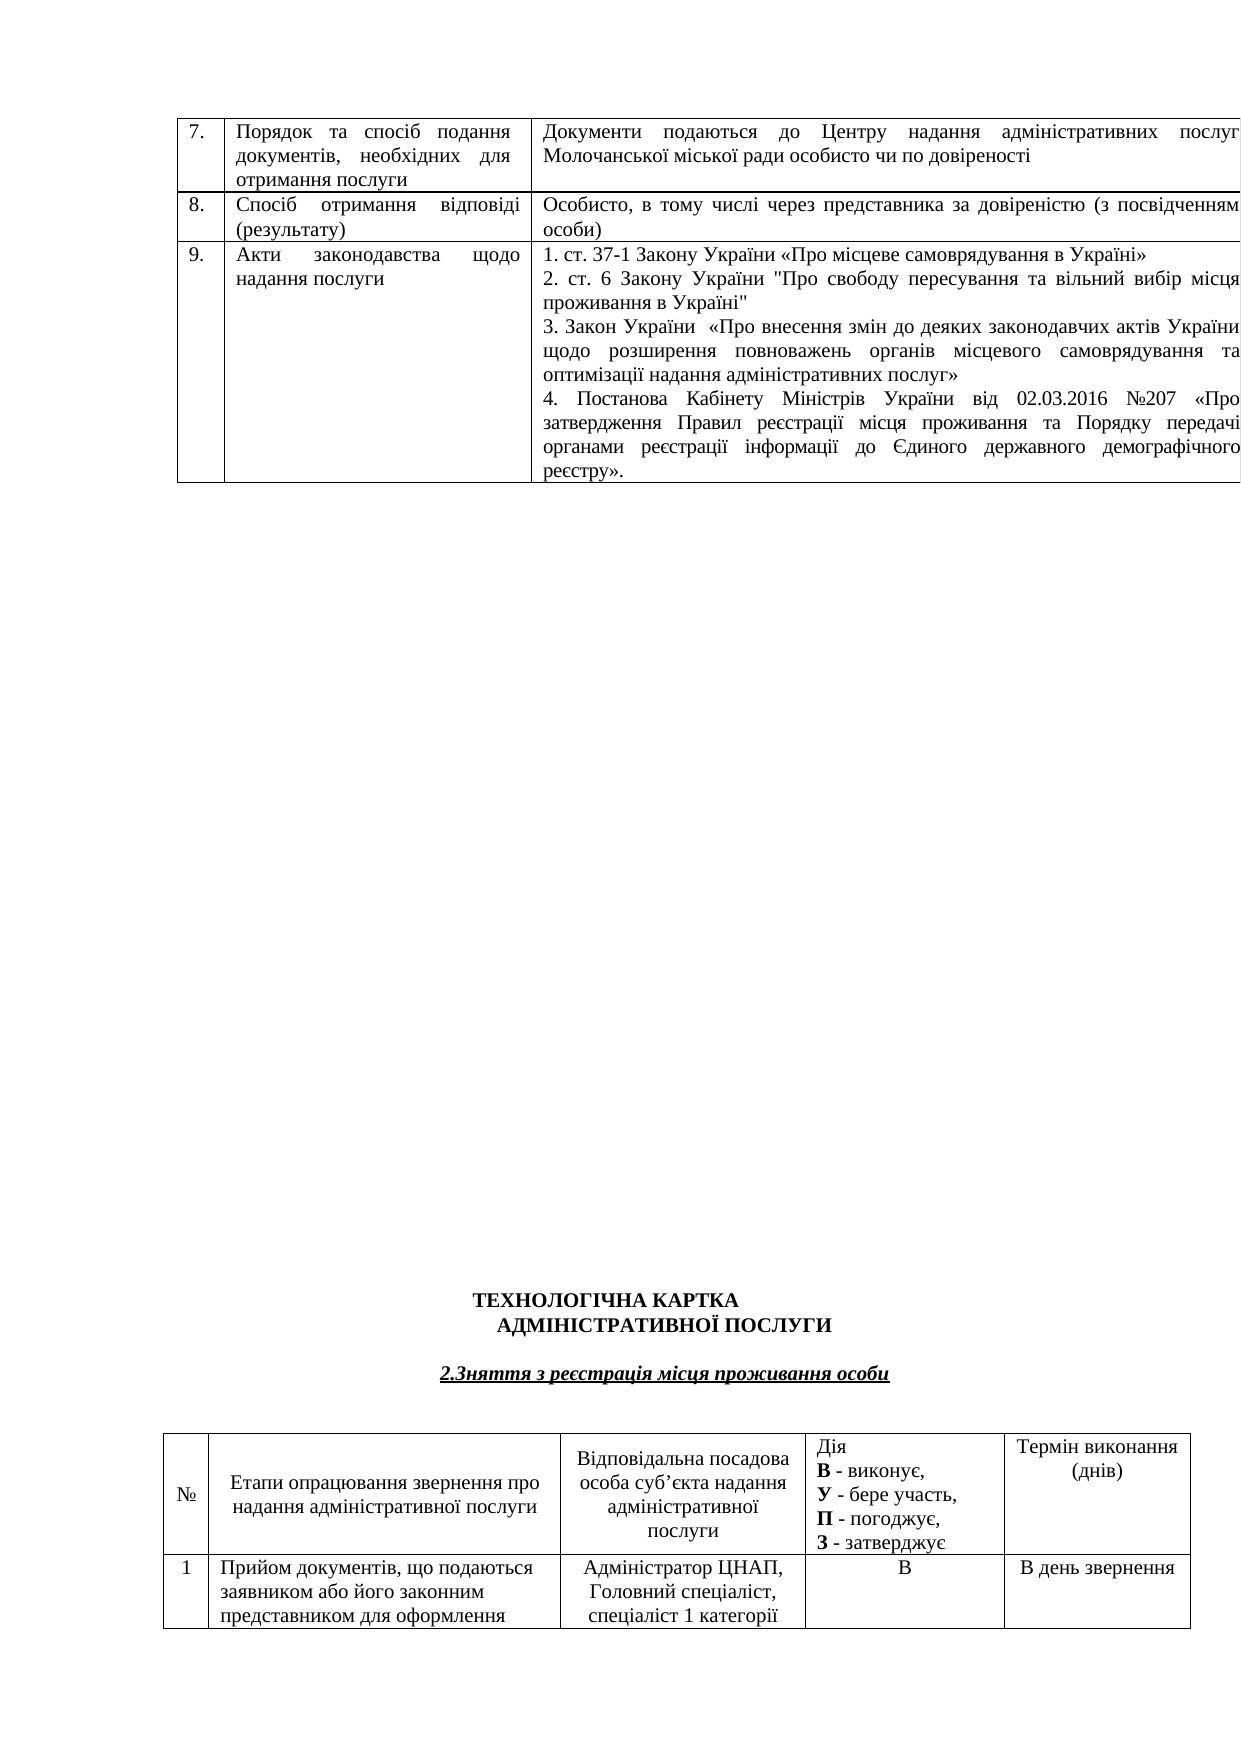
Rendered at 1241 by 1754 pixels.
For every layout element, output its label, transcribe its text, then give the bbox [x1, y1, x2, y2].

table_cell Акти законодавства щодо надання послуги [225, 242, 531, 482]
table_cell 7. [178, 119, 224, 191]
table_header № [164, 1434, 208, 1554]
text 2.Зняття з реєстрація місця проживання особи [177, 1361, 1152, 1385]
table_header Термін виконання (днів) [1005, 1434, 1190, 1554]
table_header Дія В - виконує, У - бере участь, П - погоджує, З - затверджує [806, 1434, 1004, 1554]
table_cell В день звернення [1005, 1555, 1190, 1627]
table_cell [561, 1555, 805, 1627]
table_cell 9. [178, 242, 224, 482]
table_cell Порядок та спосіб подання документів, необхідних для отримання послуги [225, 119, 531, 191]
table_cell 1 [164, 1555, 208, 1627]
table_cell Особисто, в тому числі через представника за довіреністю (з посвідченням особи) [532, 193, 1240, 241]
table_header Відповідальна посадова особа суб’єкта надання адміністративної послуги [561, 1434, 805, 1554]
text ТЕХНОЛОГІЧНА КАРТКА [398, 1288, 1152, 1313]
table_cell Документи подаються до Центру надання адміністративних послуг Молочанської міської ради особисто чи по довіреності [532, 119, 1240, 191]
table_cell Спосіб отримання відповіді (результату) [225, 193, 531, 241]
table_cell 1. ст. 37-1 Закону України «Про місцеве самоврядування в Україні» 2. ст. 6 Закону України "Про свободу пересування та вільний вибір місця проживання в Україні" 3. Закон України «Про внесення змін до деяких законодавчих актів України щодо розширення повноважень органів місцевого самоврядування та оптимізації надання адміністративних послуг» 4. Постанова Кабінету Міністрів України від 02.03.2016 №207 «Про затвердження Правил реєстрації місця проживання та Порядку передачі органами реєстрації інформації до Єдиного державного демографічного реєстру». [532, 242, 1240, 482]
table_cell В [806, 1555, 1004, 1627]
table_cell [209, 1555, 560, 1627]
text АДМІНІСТРАТИВНОЇ ПОСЛУГИ [177, 1313, 1152, 1337]
table_cell 8. [178, 193, 224, 241]
table_header Етапи опрацювання звернення про надання адміністративної послуги [209, 1434, 560, 1554]
